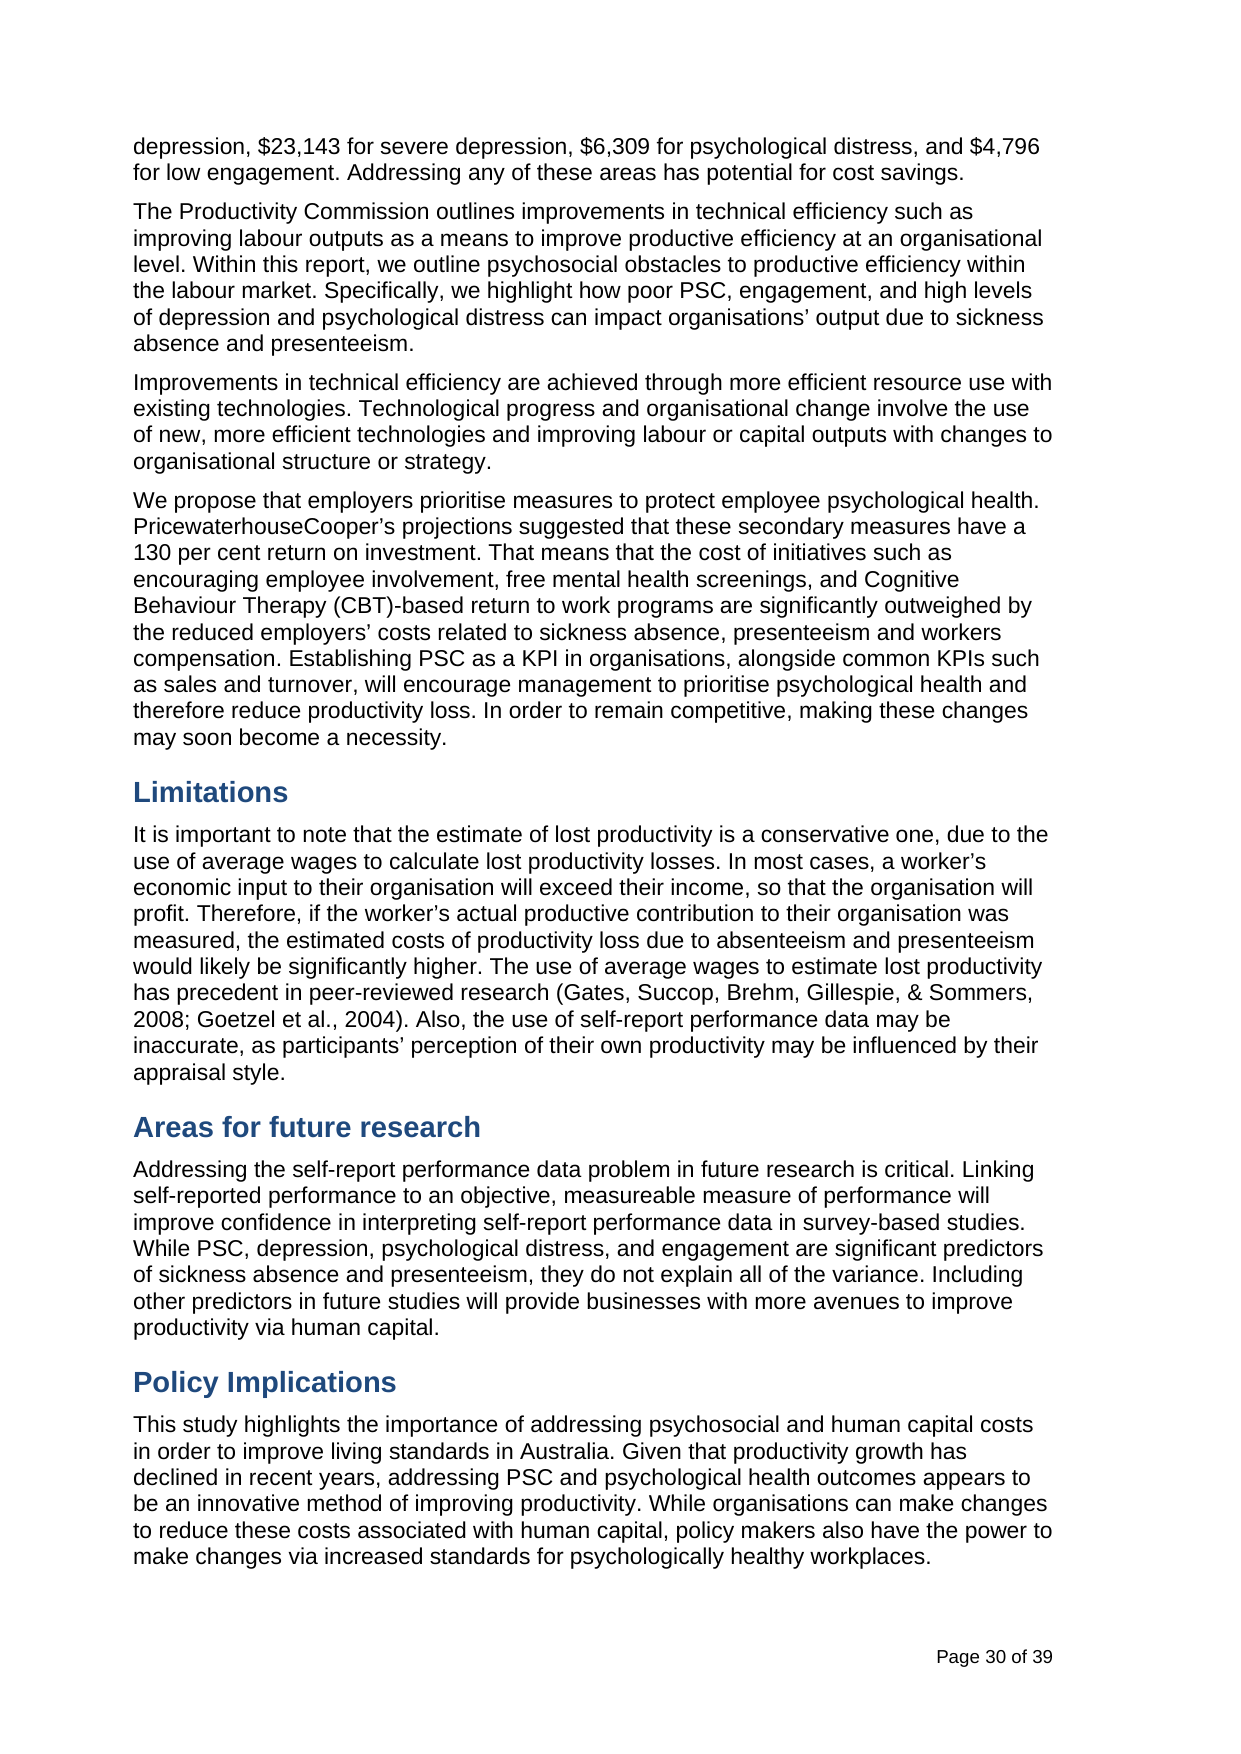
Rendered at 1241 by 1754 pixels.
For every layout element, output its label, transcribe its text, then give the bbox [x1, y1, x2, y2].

subtitle Areas for future research [133, 1110, 1053, 1143]
text Improvements in technical efficiency are achieved through more efficient resource use with existing technologies. Technological progress and organisational change involve the use of new, more efficient technologies and improving labour or capital outputs with changes to organisational structure or strategy. [133, 369, 1053, 474]
text The Productivity Commission outlines improvements in technical efficiency such as improving labour outputs as a means to improve productive efficiency at an organisational level. Within this report, we outline psychosocial obstacles to productive efficiency within the labour market. Specifically, we highlight how poor PSC, engagement, and high levels of depression and psychological distress can impact organisations’ output due to sickness absence and presenteeism. [133, 198, 1053, 356]
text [133, 133, 1053, 186]
subtitle Limitations [133, 775, 1053, 809]
text Addressing the self-report performance data problem in future research is critical. Linking self-reported performance to an objective, measureable measure of performance will improve confidence in interpreting self-report performance data in survey-based studies. While PSC, depression, psychological distress, and engagement are significant predictors of sickness absence and presenteeism, they do not explain all of the variance. Including other predictors in future studies will provide businesses with more avenues to improve productivity via human capital. [133, 1156, 1053, 1340]
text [133, 1411, 1053, 1569]
text We propose that employers prioritise measures to protect employee psychological health. PricewaterhouseCooper’s projections suggested that these secondary measures have a 130 per cent return on investment. That means that the cost of initiatives such as encouraging employee involvement, free mental health screenings, and Cognitive Behaviour Therapy (CBT)-based return to work programs are significantly outweighed by the reduced employers’ costs related to sickness absence, presenteeism and workers compensation. Establishing PSC as a KPI in organisations, alongside common KPIs such as sales and turnover, will encourage management to prioritise psychological health and therefore reduce productivity loss. In order to remain competitive, making these changes may soon become a necessity. [133, 487, 1053, 750]
text It is important to note that the estimate of lost productivity is a conservative one, due to the use of average wages to calculate lost productivity losses. In most cases, a worker’s economic input to their organisation will exceed their income, so that the organisation will profit. Therefore, if the worker’s actual productive contribution to their organisation was measured, the estimated costs of productivity loss due to absenteeism and presenteeism would likely be significantly higher. The use of average wages to estimate lost productivity has precedent in peer-reviewed research (Gates, Succop, Brehm, Gillespie, & Sommers, 2008; Goetzel et al., 2004). Also, the use of self-report performance data may be inaccurate, as participants’ perception of their own productivity may be influenced by their appraisal style. [133, 821, 1053, 1085]
subtitle Policy Implications [133, 1365, 1053, 1399]
